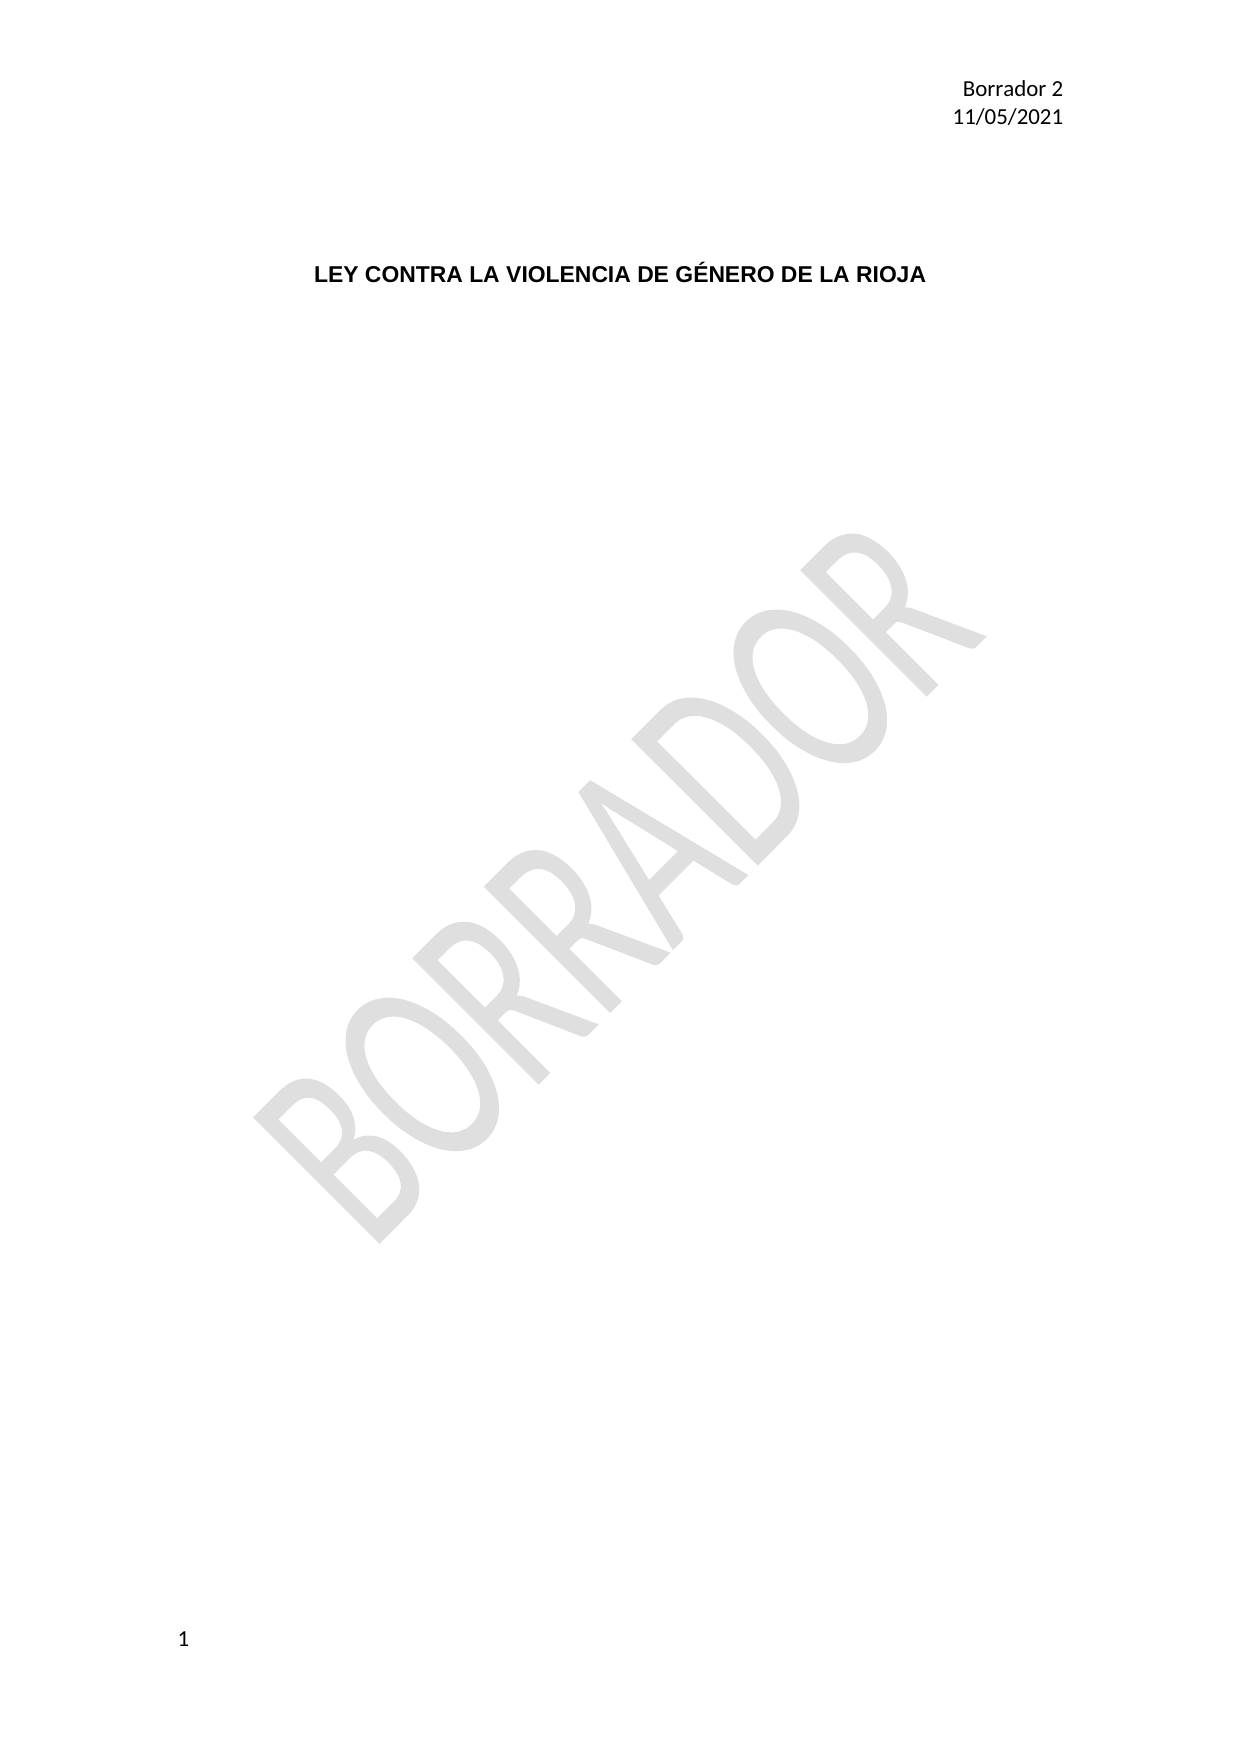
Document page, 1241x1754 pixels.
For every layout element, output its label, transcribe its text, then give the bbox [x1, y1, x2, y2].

text LEY CONTRA LA VIOLENCIA DE GÉNERO DE LA RIOJA [177, 261, 1063, 288]
